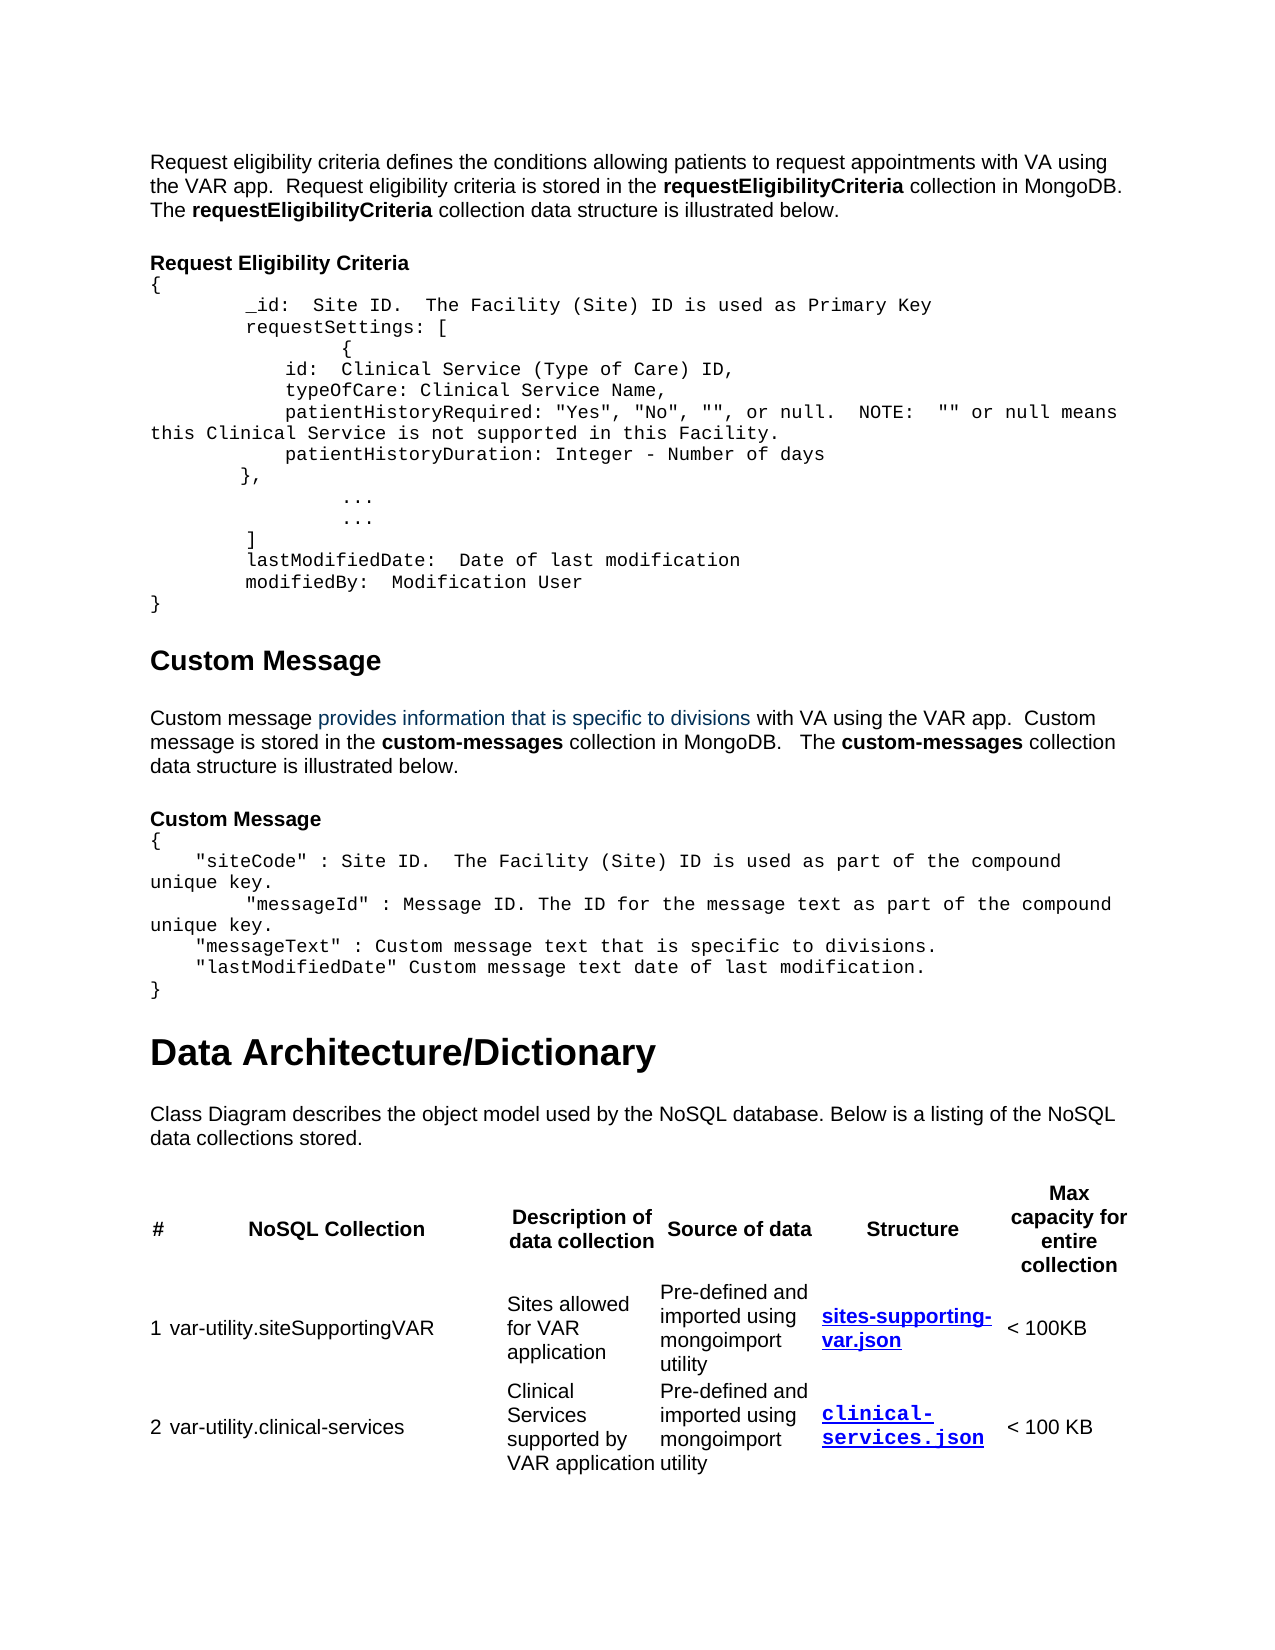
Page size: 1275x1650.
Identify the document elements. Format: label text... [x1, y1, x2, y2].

text ... [150, 487, 1125, 509]
table_header Description of data collection [505, 1179, 658, 1278]
table_cell Pre-defined and imported using mongoimport utility [659, 1377, 820, 1476]
table_cell sites-supporting-var.json [820, 1278, 1005, 1377]
text "siteCode" : Site ID. The Facility (Site) ID is used as part of the compound unique key. [150, 852, 1125, 894]
text Class Diagram describes the object model used by the NoSQL database. Below is a listing of the NoSQL data collections stored. [150, 1102, 1125, 1150]
table_cell clinical-services.json [820, 1377, 1005, 1476]
subtitle Data Architecture/Dictionary [150, 1030, 1125, 1073]
table_cell Clinical Services supported by VAR application [505, 1377, 658, 1476]
table_header Structure [820, 1179, 1005, 1278]
table_cell var-utility.siteSupportingVAR [168, 1278, 505, 1377]
text id: Clinical Service (Type of Care) ID, [150, 360, 1125, 381]
text { [150, 831, 1125, 852]
subtitle Custom Message [150, 644, 1125, 677]
table_header Max capacity for entire collection [1005, 1179, 1133, 1278]
table_cell var-utility.clinical-services [168, 1377, 505, 1476]
text patientHistoryDuration: Integer - Number of days [150, 445, 1125, 466]
text } [150, 979, 1125, 1001]
text ] [150, 530, 1125, 551]
text "lastModifiedDate" Custom message text date of last modification. [150, 958, 1125, 979]
table_header NoSQL Collection [168, 1179, 505, 1278]
text modifiedBy: Modification User [150, 572, 1125, 594]
table_cell 1 [149, 1278, 168, 1377]
table_cell < 100KB [1005, 1278, 1133, 1377]
text }, [150, 466, 1125, 487]
text "messageId" : Message ID. The ID for the message text as part of the compound unique key. [150, 894, 1125, 937]
table_cell 2 [149, 1377, 168, 1476]
text Custom Message [150, 807, 1125, 831]
table_cell Sites allowed for VAR application [505, 1278, 658, 1377]
text { [150, 275, 1125, 296]
text lastModifiedDate: Date of last modification [150, 551, 1125, 572]
text ... [150, 509, 1125, 530]
table_header # [149, 1179, 168, 1278]
text Request Eligibility Criteria [150, 251, 1125, 275]
text } [150, 594, 1125, 615]
text "messageText" : Custom message text that is specific to divisions. [150, 937, 1125, 958]
text Request eligibility criteria defines the conditions allowing patients to request appointments with VA using the VAR app. Request eligibility criteria is stored in the requestEligibilityCriteria collection in MongoDB. The requestEligibilityCriteria collection data structure is illustrated below. [150, 150, 1125, 222]
text requestSettings: [ [150, 317, 1125, 339]
text patientHistoryRequired: "Yes", "No", "", or null. NOTE: "" or null means this Clinical Service is not supported in this Facility. [150, 402, 1125, 445]
table_cell < 100 KB [1005, 1377, 1133, 1476]
text { [150, 339, 1125, 360]
table_header Source of data [659, 1179, 820, 1278]
text Custom message provides information that is specific to divisions with VA using the VAR app. Custom message is stored in the custom-messages collection in MongoDB. The custom-messages collection data structure is illustrated below. [150, 706, 1125, 778]
text _id: Site ID. The Facility (Site) ID is used as Primary Key [150, 296, 1125, 317]
text typeOfCare: Clinical Service Name, [150, 381, 1125, 402]
table_cell Pre-defined and imported using mongoimport utility [659, 1278, 820, 1377]
